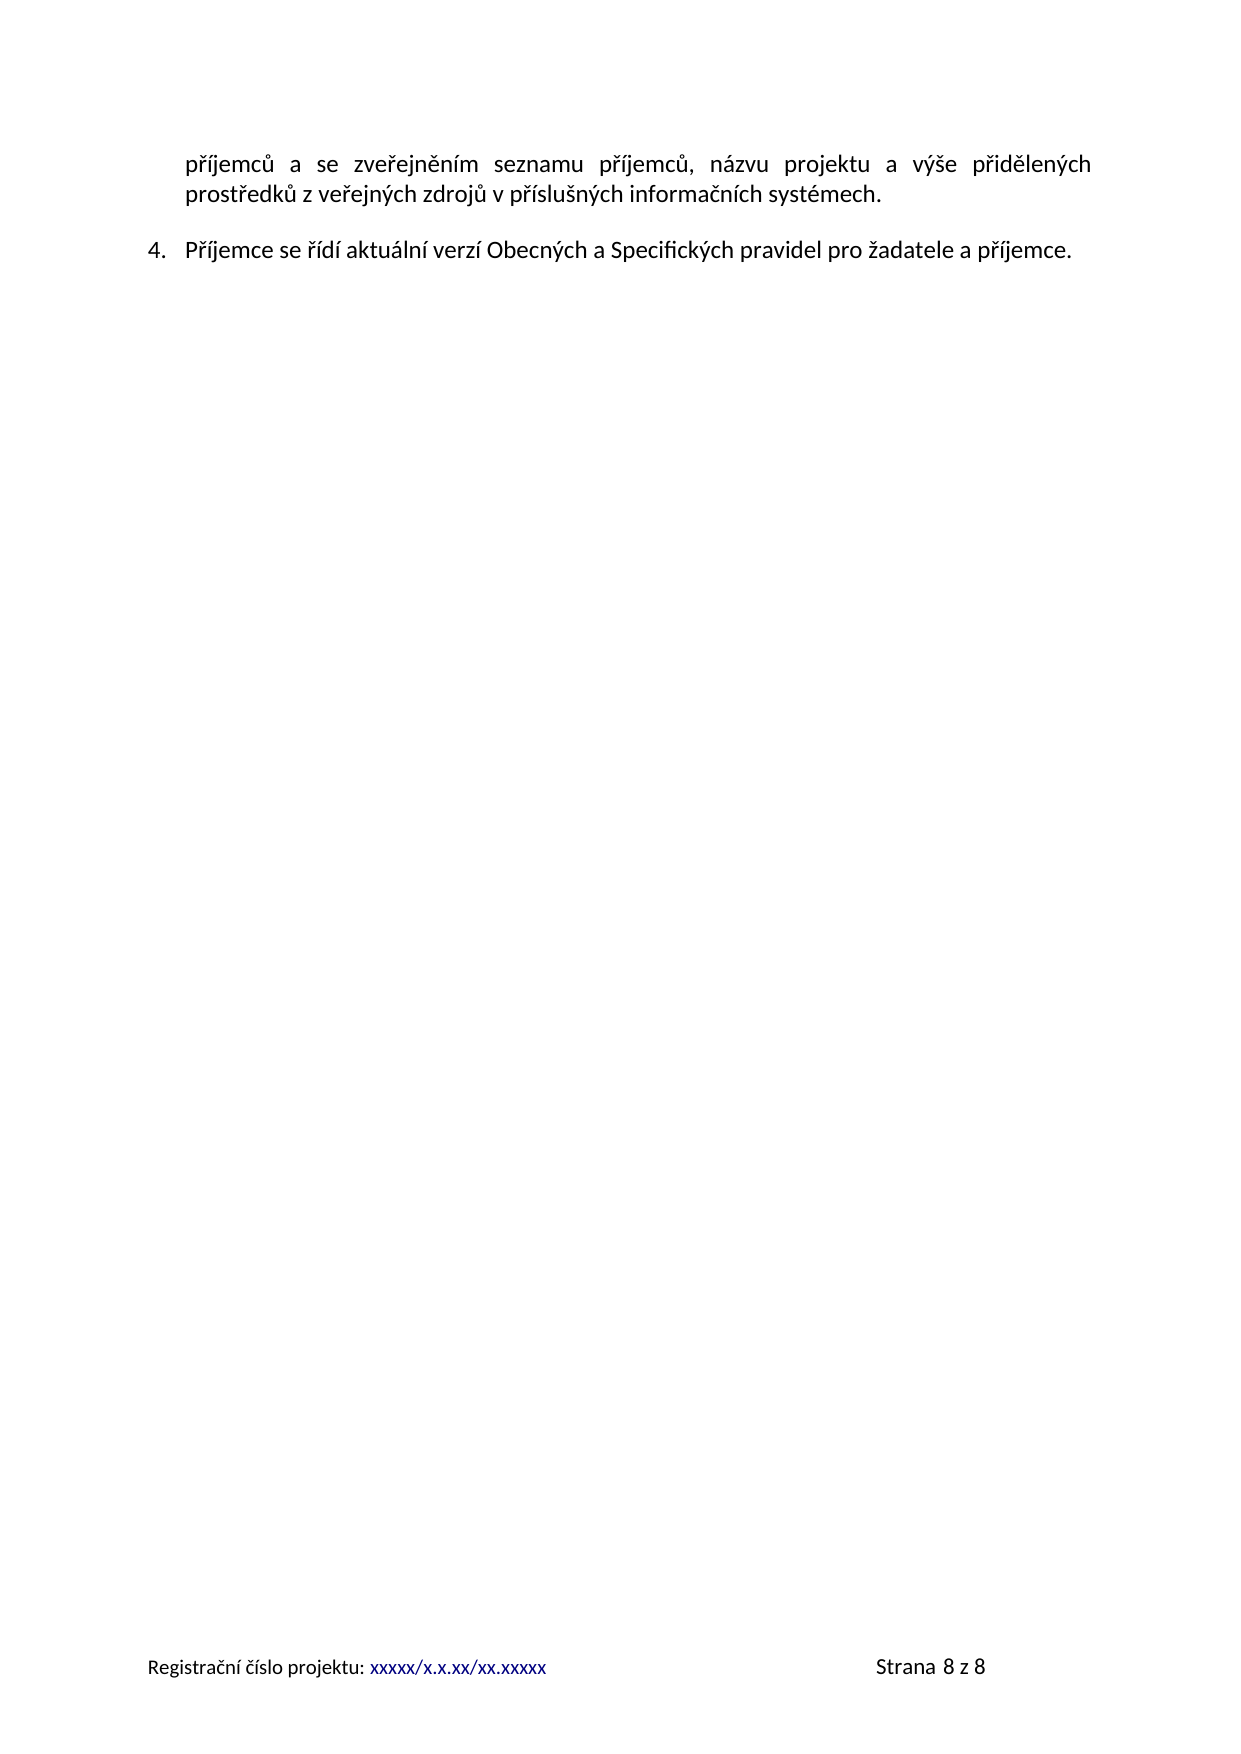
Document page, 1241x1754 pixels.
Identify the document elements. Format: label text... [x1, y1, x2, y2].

list Příjemce se řídí aktuální verzí Obecných a Specifických pravidel pro žadatele a příjemce. [148, 234, 1093, 264]
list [148, 148, 1092, 209]
